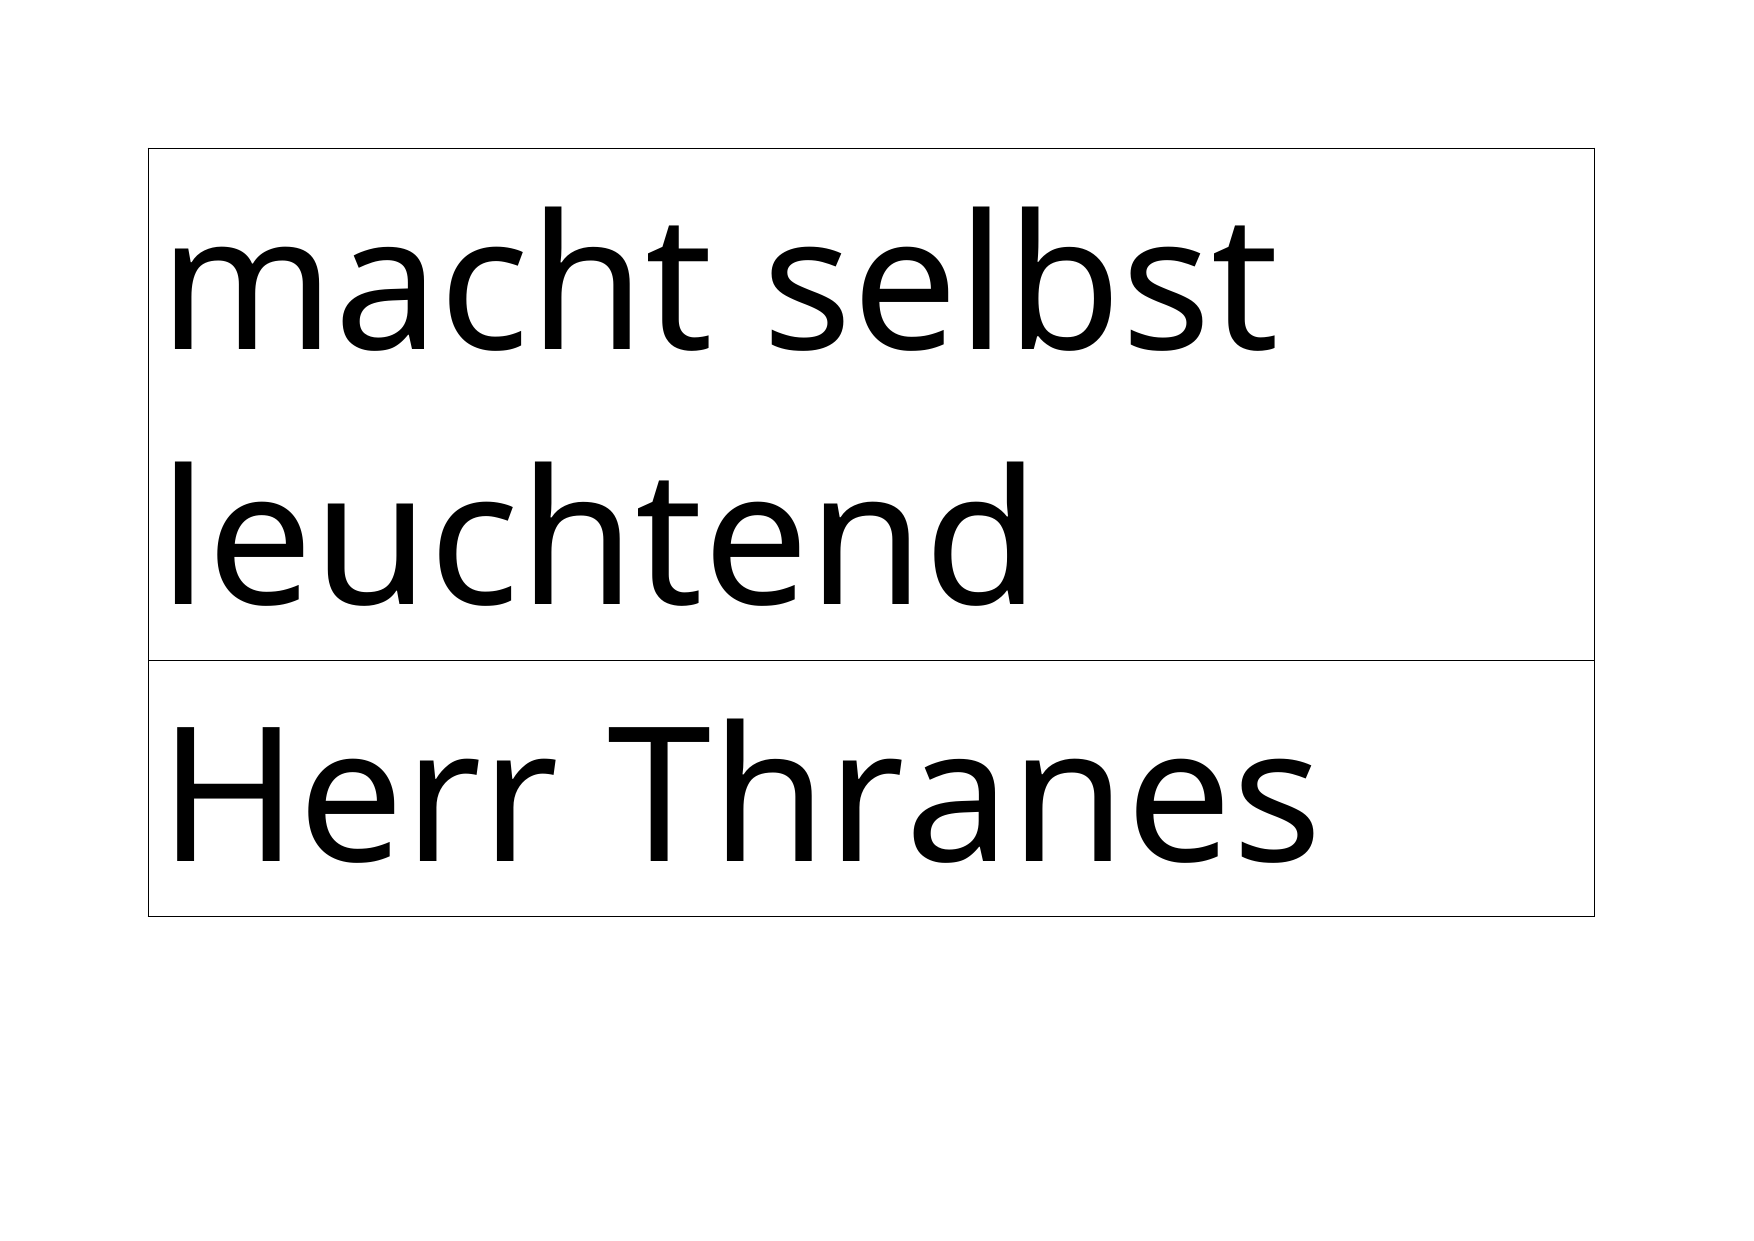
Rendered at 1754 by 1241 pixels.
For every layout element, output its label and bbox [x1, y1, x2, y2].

table_cell [149, 149, 1594, 659]
table_cell [149, 661, 1594, 916]
